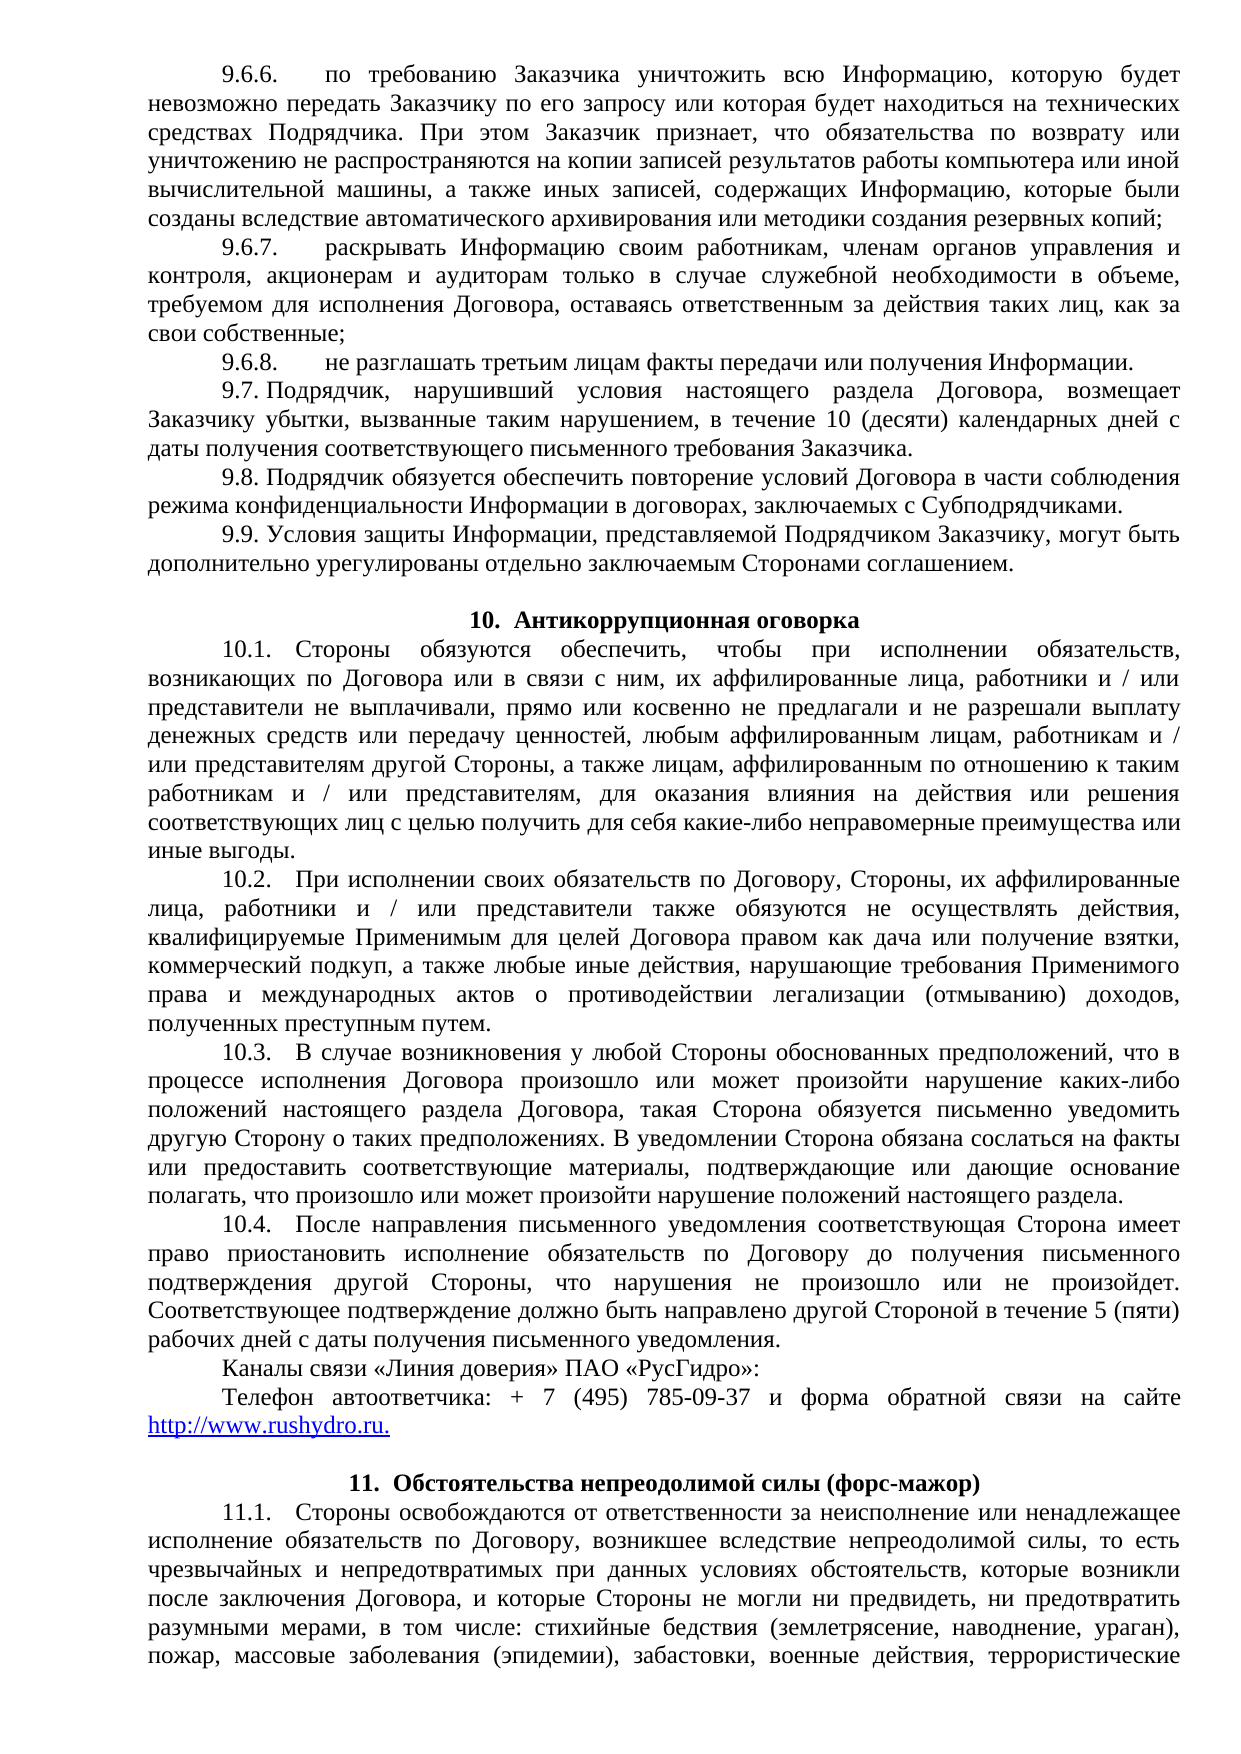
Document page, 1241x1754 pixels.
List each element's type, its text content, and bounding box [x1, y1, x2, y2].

list Телефон автоответчика: + 7 (495) 785-09-37 и форма обратной связи на сайте http://www.rushydro.ru. [148, 1382, 1181, 1439]
list Подрядчик обязуется обеспечить повторение условий Договора в части соблюдения режима конфиденциальности Информации в договорах, заключаемых с Субподрядчиками. [148, 462, 1181, 519]
list Стороны обязуются обеспечить, чтобы при исполнении обязательств, возникающих по Договора или в связи с ним, их аффилированные лица, работники и / или представители не выплачивали, прямо или косвенно не предлагали и не разрешали выплату денежных средств или передачу ценностей, любым аффилированным лицам, работникам и / или представителям другой Стороны, а также лицам, аффилированным по отношению к таким работникам и / или представителям, для оказания влияния на действия или решения соответствующих лиц с целью получить для себя какие-либо неправомерные преимущества или иные выгоды. [148, 634, 1181, 864]
list Подрядчик, нарушивший условия настоящего раздела Договора, возмещает Заказчику убытки, вызванные таким нарушением, в течение 10 (десяти) календарных дней с даты получения соответствующего письменного требования Заказчика. [148, 375, 1181, 462]
list Антикоррупционная оговорка [148, 605, 1181, 634]
list После направления письменного уведомления соответствующая Сторона имеет право приостановить исполнение обязательств по Договору до получения письменного подтверждения другой Стороны, что нарушения не произошло или не произойдет. Соответствующее подтверждение должно быть направлено другой Стороной в течение 5 (пяти) рабочих дней с даты получения письменного уведомления. [148, 1209, 1181, 1353]
list Условия защиты Информации, представляемой Подрядчиком Заказчику, могут быть дополнительно урегулированы отдельно заключаемым Сторонами соглашением. [148, 519, 1181, 577]
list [148, 1497, 1181, 1669]
list В случае возникновения у любой Стороны обоснованных предположений, что в процессе исполнения Договора произошло или может произойти нарушение каких-либо положений настоящего раздела Договора, такая Сторона обязуется письменно уведомить другую Сторону о таких предположениях. В уведомлении Сторона обязана сослаться на факты или предоставить соответствующие материалы, подтверждающие или дающие основание полагать, что произошло или может произойти нарушение положений настоящего раздела. [148, 1037, 1181, 1209]
list не разглашать третьим лицам факты передачи или получения Информации. [148, 347, 1181, 375]
list Обстоятельства непреодолимой силы (форс-мажор) [148, 1468, 1181, 1497]
list При исполнении своих обязательств по Договору, Стороны, их аффилированные лица, работники и / или представители также обязуются не осуществлять действия, квалифицируемые Применимым для целей Договора правом как дача или получение взятки, коммерческий подкуп, а также любые иные действия, нарушающие требования Применимого права и международных актов о противодействии легализации (отмыванию) доходов, полученных преступным путем. [148, 864, 1181, 1037]
list Каналы связи «Линия доверия» ПАО «РусГидро»: [148, 1353, 1181, 1382]
list раскрывать Информацию своим работникам, членам органов управления и контроля, акционерам и аудиторам только в случае служебной необходимости в объеме, требуемом для исполнения Договора, оставаясь ответственным за действия таких лиц, как за свои собственные; [148, 232, 1181, 347]
list по требованию Заказчика уничтожить всю Информацию, которую будет невозможно передать Заказчику по его запросу или которая будет находиться на технических средствах Подрядчика. При этом Заказчик признает, что обязательства по возврату или уничтожению не распространяются на копии записей результатов работы компьютера или иной вычислительной машины, а также иных записей, содержащих Информацию, которые были созданы вследствие автоматического архивирования или методики создания резервных копий; [148, 59, 1181, 232]
